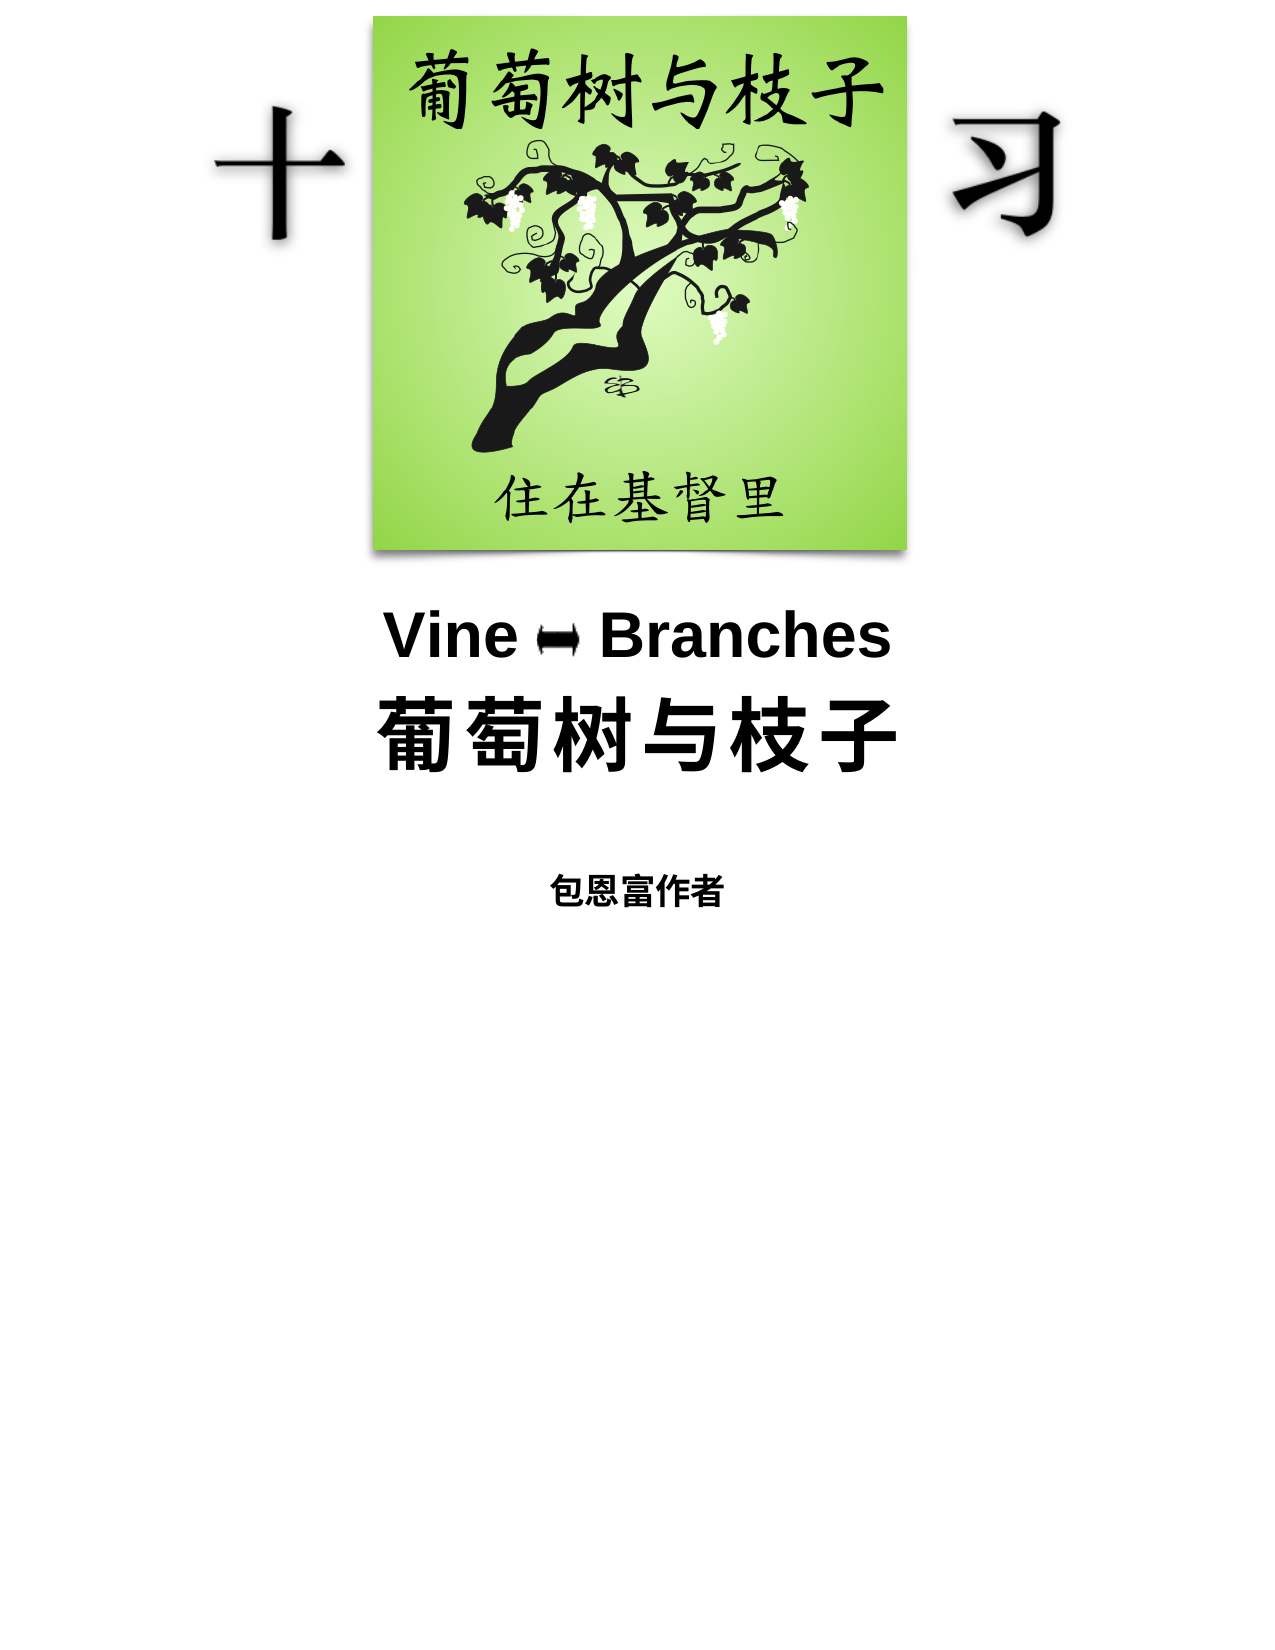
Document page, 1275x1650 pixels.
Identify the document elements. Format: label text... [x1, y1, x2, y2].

picture [536, 623, 581, 658]
text 包恩富作者 [187, 864, 1087, 915]
subtitle 葡萄树与枝子 [187, 671, 1087, 789]
subtitle Vine Branches [187, 553, 1087, 671]
picture [186, 0, 1087, 572]
